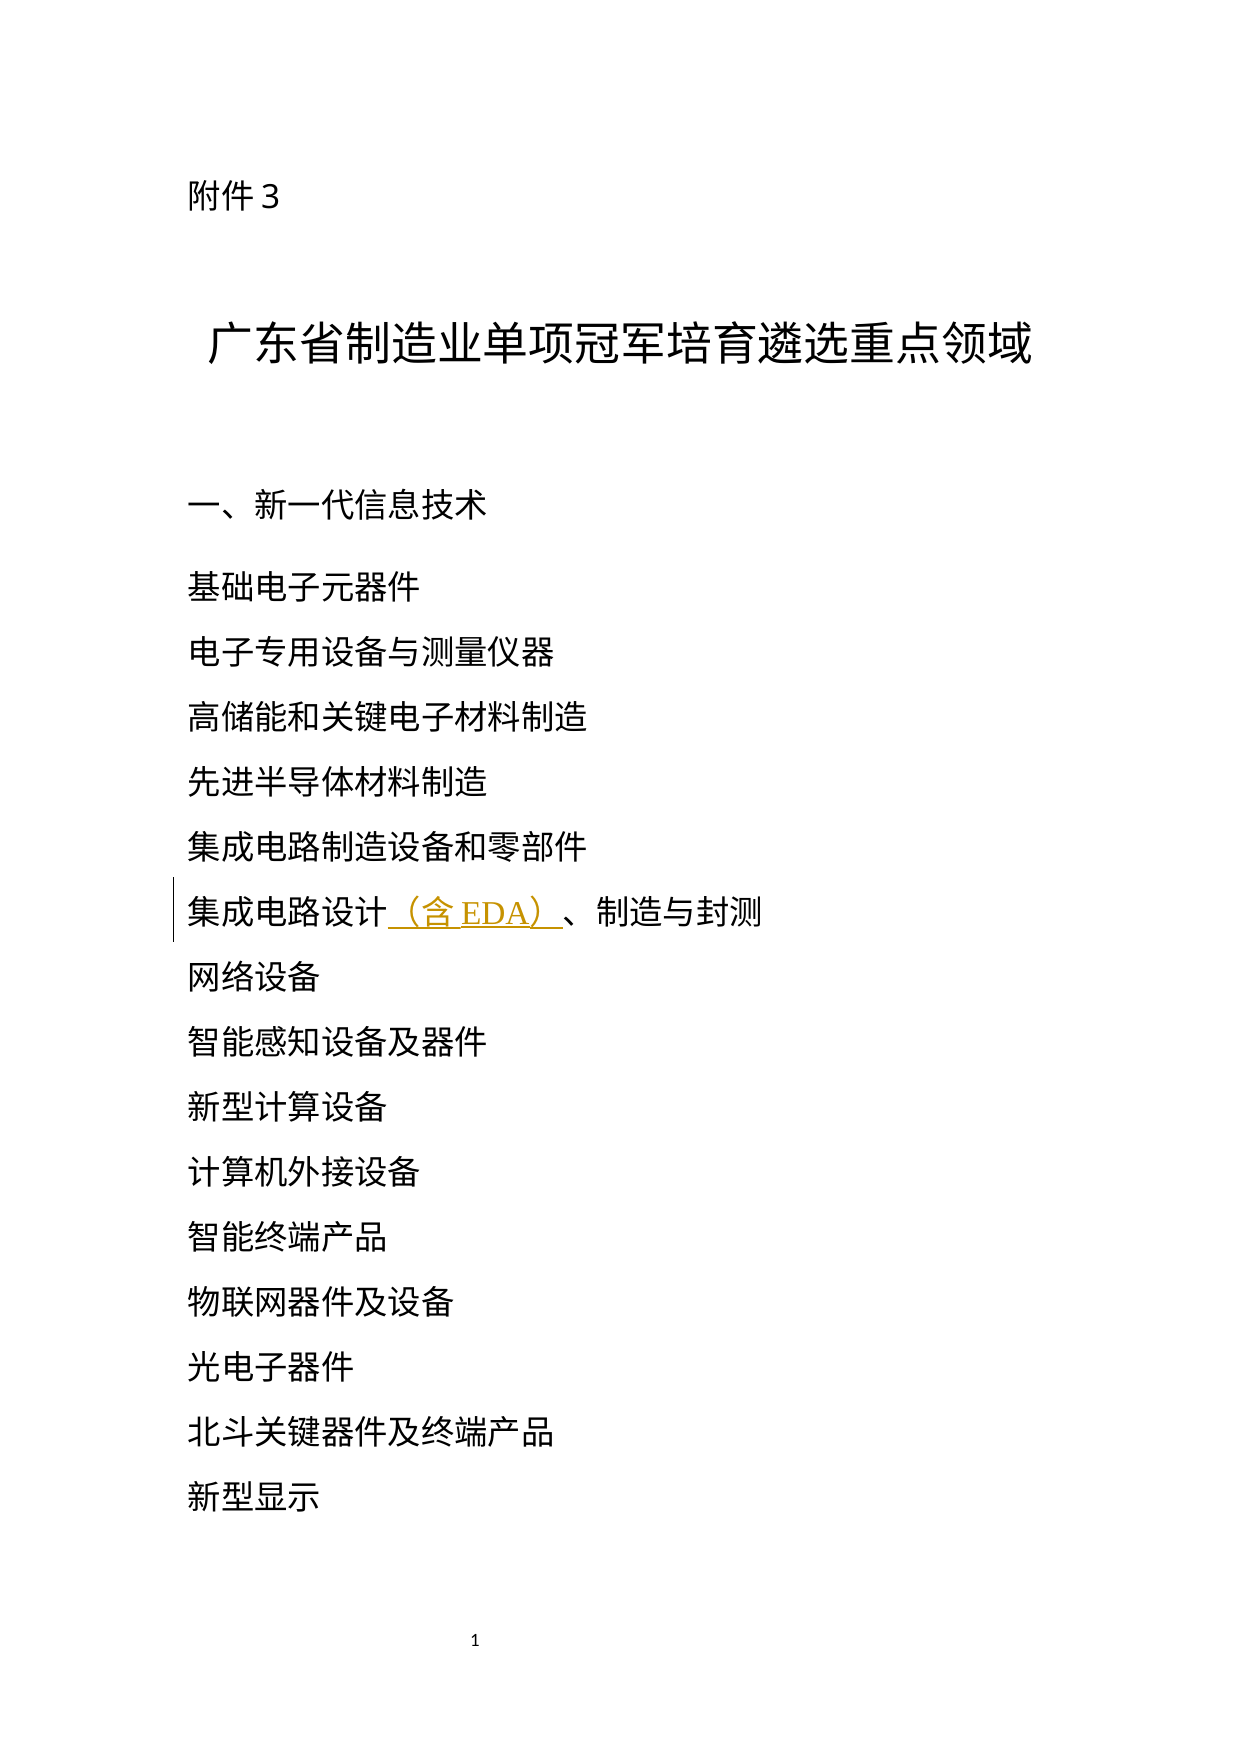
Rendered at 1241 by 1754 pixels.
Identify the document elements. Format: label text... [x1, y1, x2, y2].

text 网络设备 [187, 942, 1053, 1007]
text 基础电子元器件 [187, 552, 1053, 617]
text 北斗关键器件及终端产品 [187, 1397, 1053, 1462]
text 光电子器件 [187, 1332, 1053, 1397]
text 智能终端产品 [187, 1202, 1053, 1267]
text 物联网器件及设备 [187, 1267, 1053, 1332]
text 一、新一代信息技术 [187, 471, 1053, 536]
text 新型显示 [187, 1462, 1053, 1527]
text 电子专用设备与测量仪器 [187, 617, 1053, 682]
text 集成电路设计、制造与封测 [187, 877, 1053, 942]
text 集成电路制造设备和零部件 [187, 812, 1053, 877]
text 先进半导体材料制造 [187, 747, 1053, 812]
text 计算机外接设备 [187, 1137, 1053, 1202]
text 附件3 [187, 162, 1053, 227]
text 智能感知设备及器件 [187, 1007, 1053, 1072]
text 广东省制造业单项冠军培育遴选重点领域 [187, 292, 1053, 389]
text 高储能和关键电子材料制造 [187, 682, 1053, 747]
text 新型计算设备 [187, 1072, 1053, 1137]
